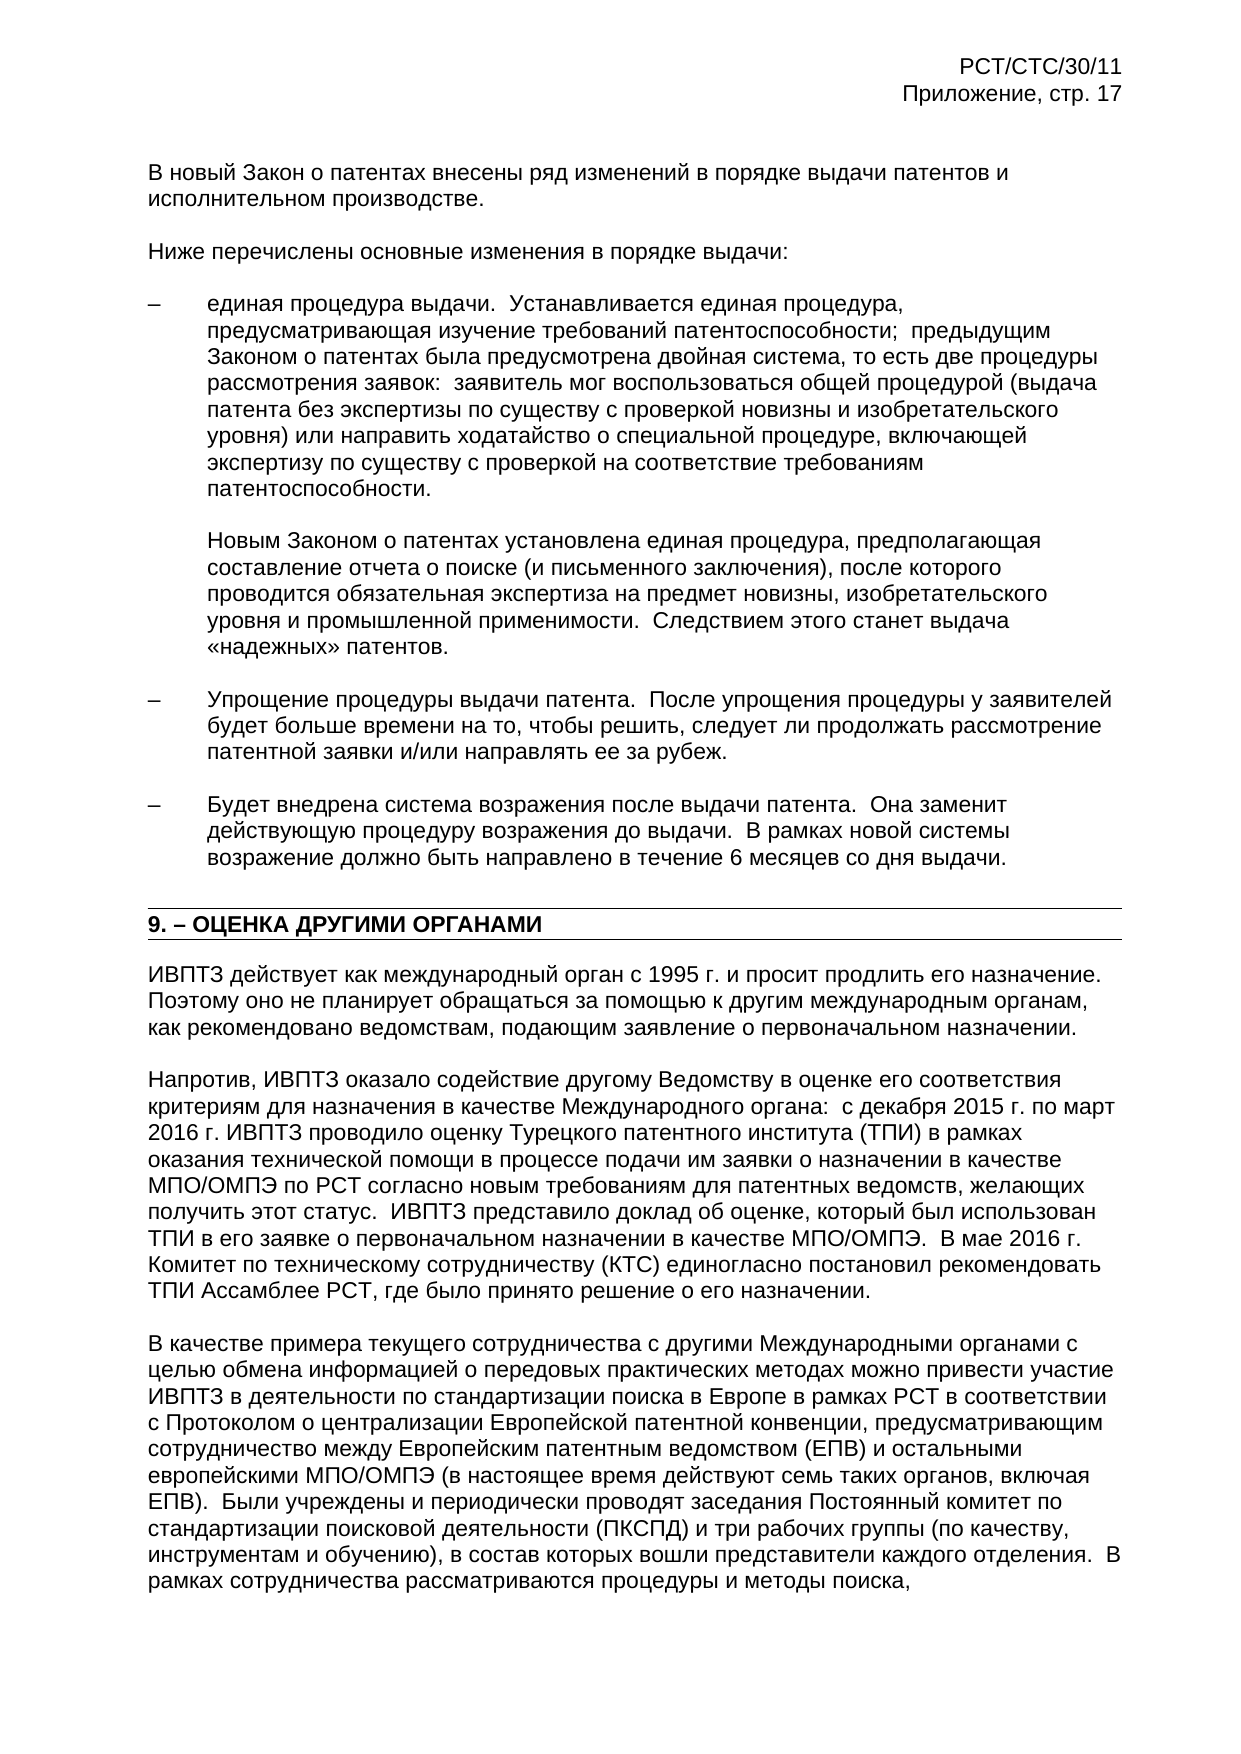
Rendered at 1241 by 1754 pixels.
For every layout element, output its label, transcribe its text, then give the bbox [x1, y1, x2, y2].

text Напротив, ИВПТЗ оказало содействие другому Ведомству в оценке его соответствия критериям для назначения в качестве Международного органа: с декабря 2015 г. по март 2016 г. ИВПТЗ проводило оценку Турецкого патентного института (ТПИ) в рамках оказания технической помощи в процессе подачи им заявки о назначении в качестве МПО/ОМПЭ по PCT согласно новым требованиям для патентных ведомств, желающих получить этот статус. ИВПТЗ представило доклад об оценке, который был использован ТПИ в его заявке о первоначальном назначении в качестве МПО/ОМПЭ. В мае 2016 г. Комитет по техническому сотрудничеству (КТС) единогласно постановил рекомендовать ТПИ Ассамблее РСТ, где было принято решение о его назначении. [148, 1066, 1122, 1304]
text Ниже перечислены основные изменения в порядке выдачи: [148, 238, 1122, 264]
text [148, 1330, 1122, 1593]
text – Упрощение процедуры выдачи патента. После упрощения процедуры у заявителей будет больше времени на то, чтобы решить, следует ли продолжать рассмотрение патентной заявки и/или направлять ее за рубеж. [148, 686, 1122, 765]
text – единая процедура выдачи. Устанавливается единая процедура, предусматривающая изучение требований патентоспособности; предыдущим Законом о патентах была предусмотрена двойная система, то есть две процедуры рассмотрения заявок: заявитель мог воспользоваться общей процедурой (выдача патента без экспертизы по существу с проверкой новизны и изобретательского уровня) или направить ходатайство о специальной процедуре, включающей экспертизу по существу с проверкой на соответствие требованиям патентоспособности. [148, 290, 1122, 501]
text – Будет внедрена система возражения после выдачи патента. Она заменит действующую процедуру возражения до выдачи. В рамках новой системы возражение должно быть направлено в течение 6 месяцев со дня выдачи. [148, 791, 1122, 870]
text В новый Закон о патентах внесены ряд изменений в порядке выдачи патентов и исполнительном производстве. [148, 158, 1122, 211]
text Новым Законом о патентах установлена единая процедура, предполагающая составление отчета о поиске (и письменного заключения), после которого проводится обязательная экспертиза на предмет новизны, изобретательского уровня и промышленной применимости. Следствием этого станет выдача «надежных» патентов. [148, 527, 1122, 659]
text ИВПТЗ действует как международный орган с 1995 г. и просит продлить его назначение. Поэтому оно не планирует обращаться за помощью к другим международным органам, как рекомендовано ведомствам, подающим заявление о первоначальном назначении. [148, 961, 1122, 1040]
subtitle 9. – Оценка другими органами [148, 909, 1122, 939]
